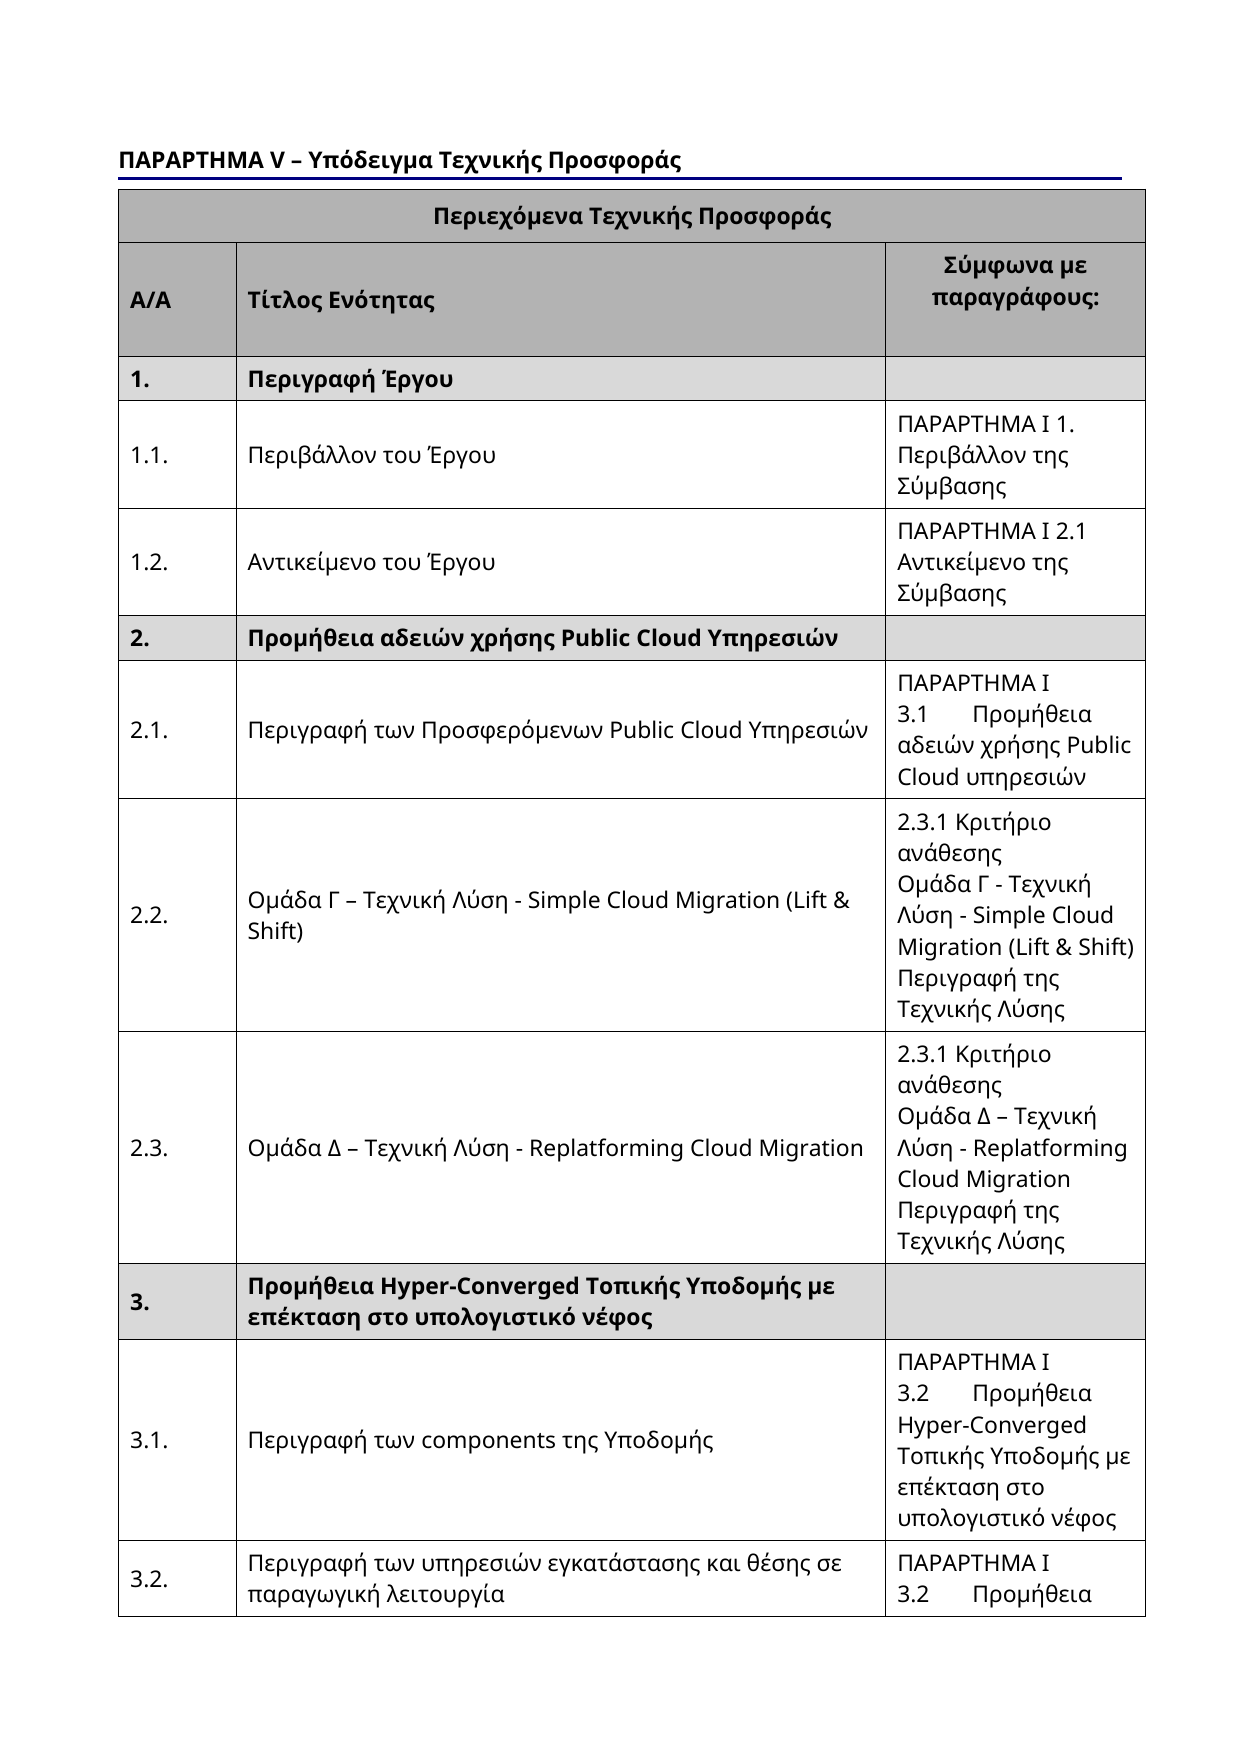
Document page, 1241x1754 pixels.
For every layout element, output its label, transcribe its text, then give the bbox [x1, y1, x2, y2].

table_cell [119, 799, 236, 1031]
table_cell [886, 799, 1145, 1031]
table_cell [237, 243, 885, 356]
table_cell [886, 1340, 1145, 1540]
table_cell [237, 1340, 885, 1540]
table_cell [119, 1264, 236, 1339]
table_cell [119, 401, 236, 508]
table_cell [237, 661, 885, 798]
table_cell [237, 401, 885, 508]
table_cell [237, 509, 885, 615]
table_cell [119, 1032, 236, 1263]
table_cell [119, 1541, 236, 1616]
subtitle ΠΑΡΑΡΤΗΜΑ V – Υπόδειγμα Τεχνικής Προσφοράς [118, 144, 1122, 177]
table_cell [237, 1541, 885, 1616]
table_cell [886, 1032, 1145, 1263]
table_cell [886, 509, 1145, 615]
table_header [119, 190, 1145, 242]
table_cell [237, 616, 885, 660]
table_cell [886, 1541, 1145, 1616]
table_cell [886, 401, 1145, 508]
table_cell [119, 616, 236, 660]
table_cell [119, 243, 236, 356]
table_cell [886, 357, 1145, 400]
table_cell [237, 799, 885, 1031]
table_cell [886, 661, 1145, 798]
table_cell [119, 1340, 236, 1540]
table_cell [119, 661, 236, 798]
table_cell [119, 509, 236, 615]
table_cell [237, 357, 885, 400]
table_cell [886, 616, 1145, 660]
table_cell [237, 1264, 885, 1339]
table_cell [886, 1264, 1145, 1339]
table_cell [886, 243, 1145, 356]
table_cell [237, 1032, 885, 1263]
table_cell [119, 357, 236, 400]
